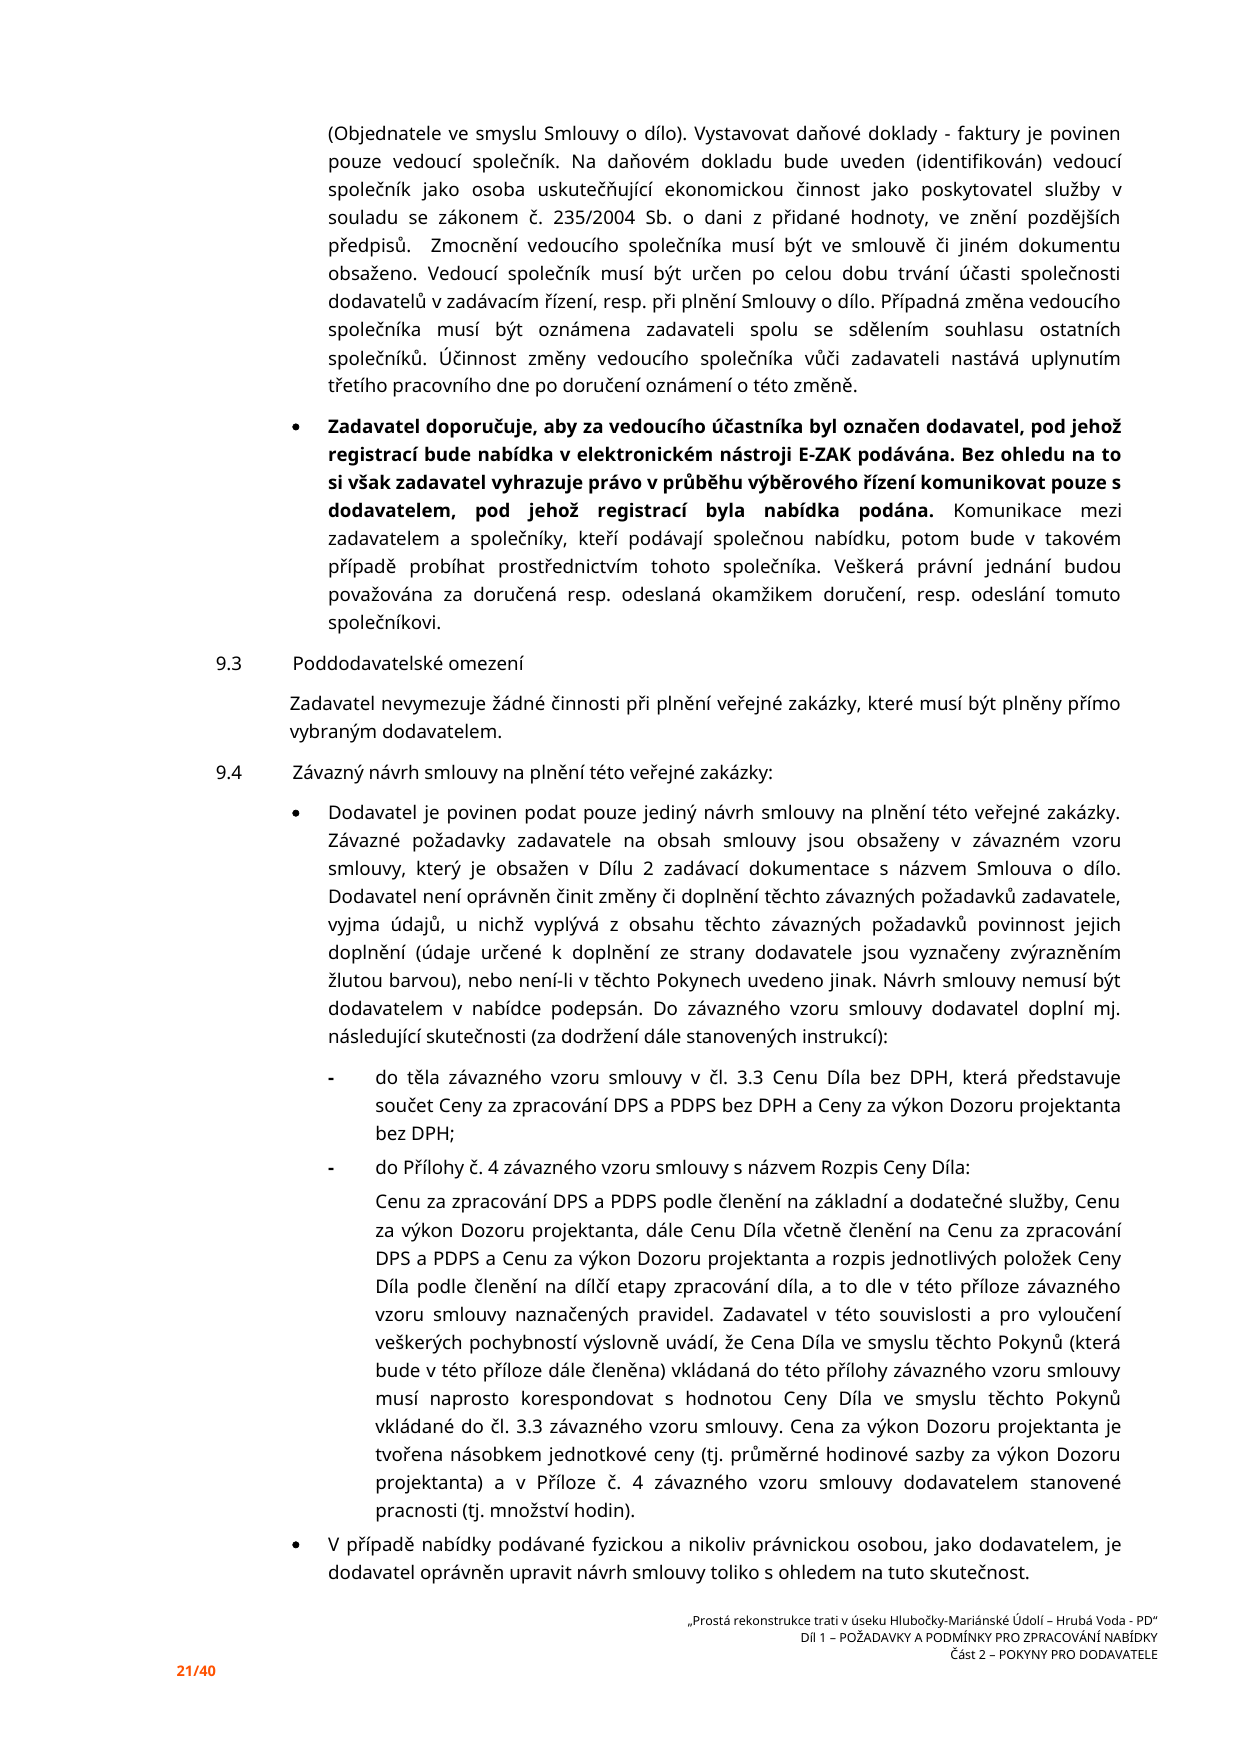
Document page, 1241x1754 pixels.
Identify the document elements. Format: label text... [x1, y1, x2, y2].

list Cenu za zpracování DPS a PDPS podle členění na základní a dodatečné služby, Cenu za výkon Dozoru projektanta, dále Cenu Díla včetně členění na Cenu za zpracování DPS a PDPS a Cenu za výkon Dozoru projektanta a rozpis jednotlivých položek Ceny Díla podle členění na dílčí etapy zpracování díla, a to dle v této příloze závazného vzoru smlouvy naznačených pravidel. Zadavatel v této souvislosti a pro vyloučení veškerých pochybností výslovně uvádí, že Cena Díla ve smyslu těchto Pokynů (která bude v této příloze dále členěna) vkládaná do této přílohy závazného vzoru smlouvy musí naprosto korespondovat s hodnotou Ceny Díla ve smyslu těchto Pokynů vkládané do čl. 3.3 závazného vzoru smlouvy. Cena za výkon Dozoru projektanta je tvořena násobkem jednotkové ceny (tj. průměrné hodinové sazby za výkon Dozoru projektanta) a v Příloze č. 4 závazného vzoru smlouvy dodavatelem stanovené pracnosti (tj. množství hodin). [375, 1189, 1122, 1523]
text V případě nabídky podávané fyzickou a nikoliv právnickou osobou, jako dodavatelem, je dodavatel oprávněn upravit návrh smlouvy toliko s ohledem na tuto skutečnost. [292, 1531, 1122, 1585]
text Závazný návrh smlouvy na plnění této veřejné zakázky: [216, 759, 1122, 784]
text do těla závazného vzoru smlouvy v čl. 3.3 Cenu Díla bez DPH, která představuje součet Ceny za zpracování DPS a PDPS bez DPH a Ceny za výkon Dozoru projektanta bez DPH; [328, 1064, 1122, 1146]
text Poddodavatelské omezení [216, 650, 1122, 676]
text do Přílohy č. 4 závazného vzoru smlouvy s názvem Rozpis Ceny Díla: [328, 1154, 1122, 1180]
text Zadavatel doporučuje, aby za vedoucího účastníka byl označen dodavatel, pod jehož registrací bude nabídka v elektronickém nástroji E-ZAK podávána. Bez ohledu na to si však zadavatel vyhrazuje právo v průběhu výběrového řízení komunikovat pouze s dodavatelem, pod jehož registrací byla nabídka podána. Komunikace mezi zadavatelem a společníky, kteří podávají společnou nabídku, potom bude v takovém případě probíhat prostřednictvím tohoto společníka. Veškerá právní jednání budou považována za doručená resp. odeslaná okamžikem doručení, resp. odeslání tomuto společníkovi. [292, 413, 1122, 635]
text Dodavatel je povinen podat pouze jediný návrh smlouvy na plnění této veřejné zakázky. Závazné požadavky zadavatele na obsah smlouvy jsou obsaženy v závazném vzoru smlouvy, který je obsažen v Dílu 2 zadávací dokumentace s názvem Smlouva o dílo. Dodavatel není oprávněn činit změny či doplnění těchto závazných požadavků zadavatele, vyjma údajů, u nichž vyplývá z obsahu těchto závazných požadavků povinnost jejich doplnění (údaje určené k doplnění ze strany dodavatele jsou vyznačeny zvýrazněním žlutou barvou), nebo není-li v těchto Pokynech uvedeno jinak. Návrh smlouvy nemusí být dodavatelem v nabídce podepsán. Do závazného vzoru smlouvy dodavatel doplní mj. následující skutečnosti (za dodržení dále stanovených instrukcí): [292, 799, 1122, 1049]
text Zadavatel nevymezuje žádné činnosti při plnění veřejné zakázky, které musí být plněny přímo vybraným dodavatelem. [289, 691, 1122, 744]
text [292, 121, 1122, 398]
